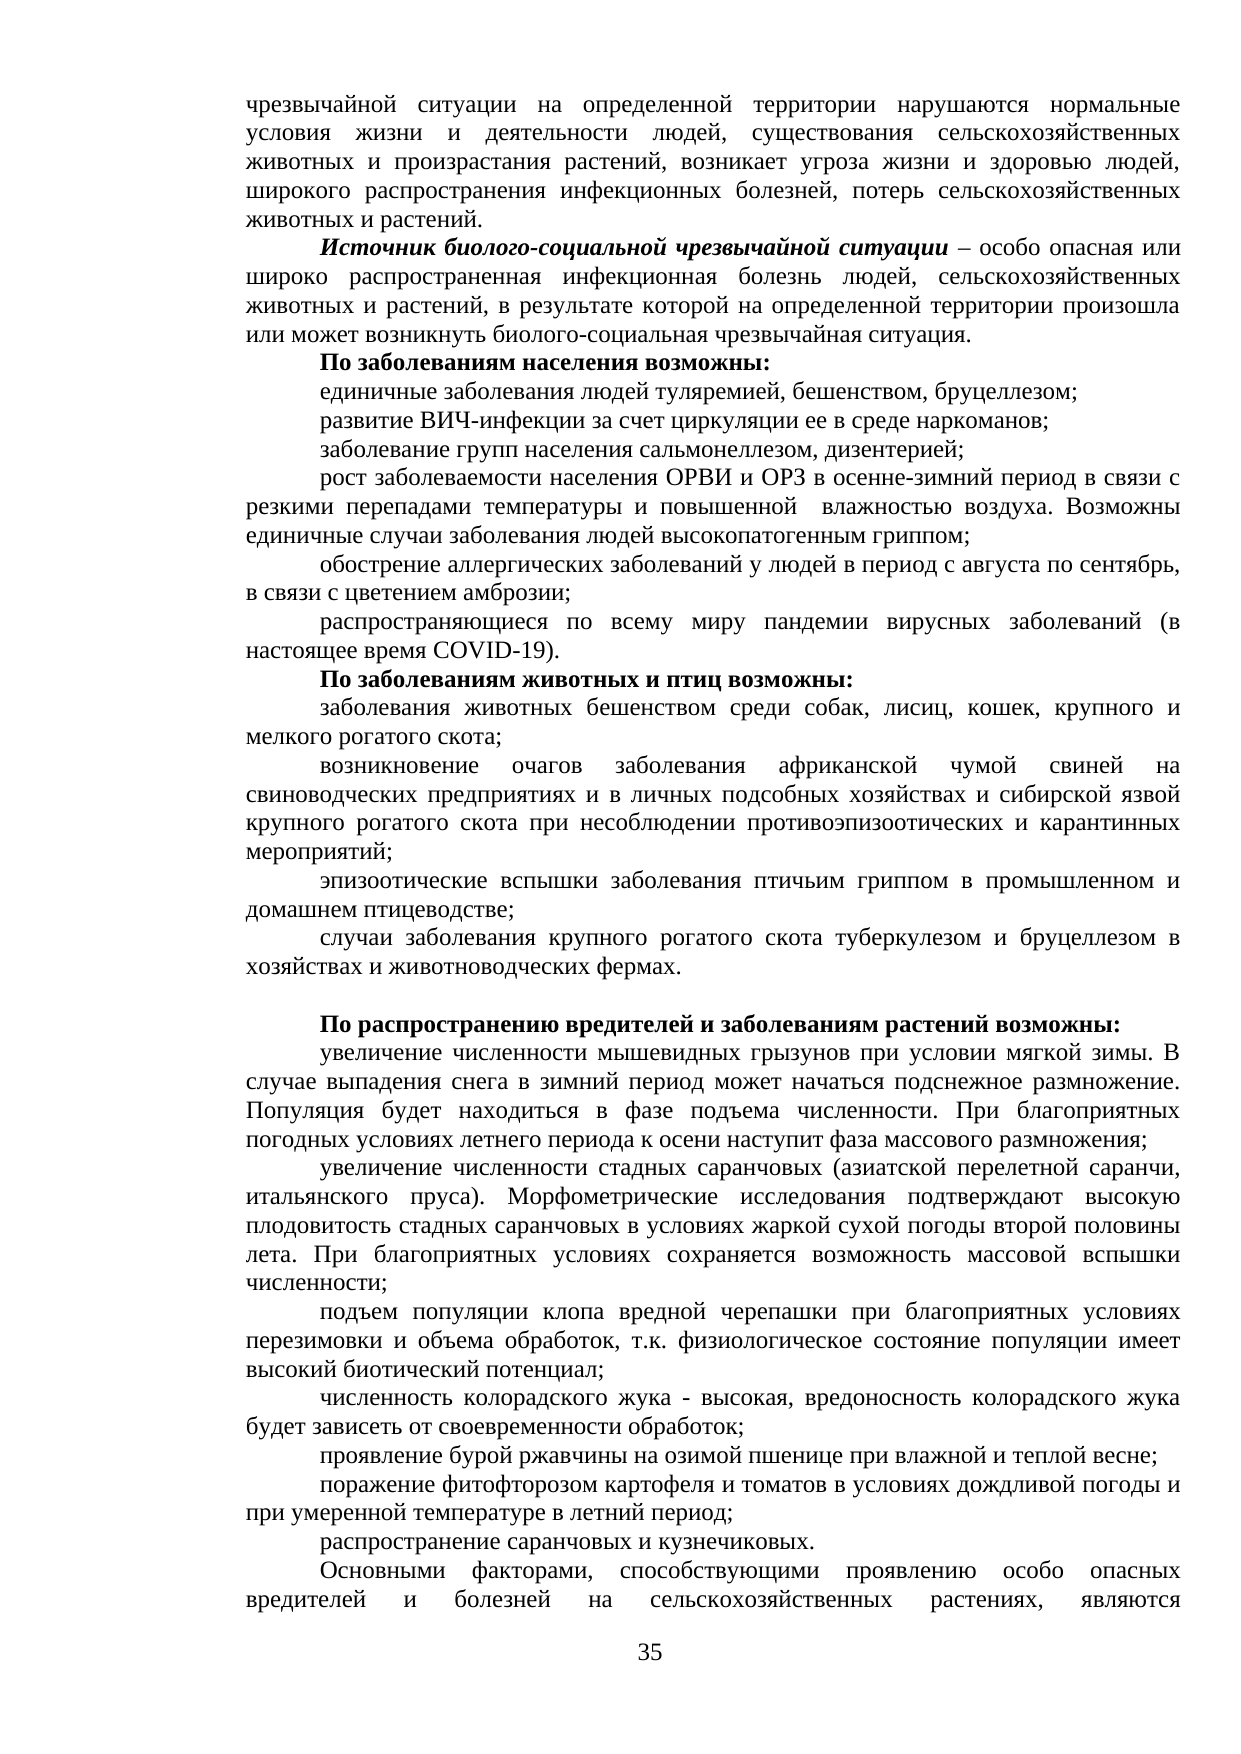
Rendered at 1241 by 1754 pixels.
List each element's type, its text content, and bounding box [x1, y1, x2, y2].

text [246, 89, 1181, 232]
text случаи заболевания крупного рогатого скота туберкулезом и бруцеллезом в хозяйствах и животноводческих фермах. [246, 922, 1181, 980]
text распространяющиеся по всему миру пандемии вирусных заболеваний (в настоящее время COVID-19). [246, 606, 1181, 664]
text возникновение очагов заболевания африканской чумой свиней на свиноводческих предприятиях и в личных подсобных хозяйствах и сибирской язвой крупного рогатого скота при несоблюдении противоэпизоотических и карантинных мероприятий; [246, 750, 1181, 865]
text увеличение численности мышевидных грызунов при условии мягкой зимы. В случае выпадения снега в зимний период может начаться подснежное размножение. Популяция будет находиться в фазе подъема численности. При благоприятных погодных условиях летнего периода к осени наступит фаза массового размножения; [246, 1037, 1181, 1152]
text единичные заболевания людей туляремией, бешенством, бруцеллезом; [246, 376, 1181, 405]
text подъем популяции клопа вредной черепашки при благоприятных условиях перезимовки и объема обработок, т.к. физиологическое состояние популяции имеет высокий биотический потенциал; [246, 1296, 1181, 1382]
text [246, 1555, 1181, 1612]
text численность колорадского жука - высокая, вредоносность колорадского жука будет зависеть от своевременности обработок; [246, 1382, 1181, 1440]
text По распространению вредителей и заболеваниям растений возможны: [246, 1009, 1181, 1037]
text заболевания животных бешенством среди собак, лисиц, кошек, крупного и мелкого рогатого скота; [246, 692, 1181, 750]
text увеличение численности стадных саранчовых (азиатской перелетной саранчи, итальянского пруса). Морфометрические исследования подтверждают высокую плодовитость стадных саранчовых в условиях жаркой сухой погоды второй половины лета. При благоприятных условиях сохраняется возможность массовой вспышки численности; [246, 1152, 1181, 1296]
text проявление бурой ржавчины на озимой пшенице при влажной и теплой весне; [246, 1440, 1181, 1469]
text Источник биолого-социальной чрезвычайной ситуации – особо опасная или широко распространенная инфекционная болезнь людей, сельскохозяйственных животных и растений, в результате которой на определенной территории произошла или может возникнуть биолого-социальная чрезвычайная ситуация. [246, 232, 1181, 347]
text развитие ВИЧ-инфекции за счет циркуляции ее в среде наркоманов; [246, 405, 1181, 434]
text заболевание групп населения сальмонеллезом, дизентерией; [246, 434, 1181, 462]
text рост заболеваемости населения ОРВИ и ОРЗ в осенне-зимний период в связи с резкими перепадами температуры и повышенной влажностью воздуха. Возможны единичные случаи заболевания людей высокопатогенным гриппом; [246, 462, 1181, 549]
text обострение аллергических заболеваний у людей в период с августа по сентябрь, в связи с цветением амброзии; [246, 549, 1181, 606]
text эпизоотические вспышки заболевания птичьим гриппом в промышленном и домашнем птицеводстве; [246, 865, 1181, 922]
text По заболеваниям населения возможны: [246, 347, 1181, 376]
text распространение саранчовых и кузнечиковых. [246, 1526, 1181, 1555]
text поражение фитофторозом картофеля и томатов в условиях дождливой погоды и при умеренной температуре в летний период; [246, 1469, 1181, 1526]
text По заболеваниям животных и птиц возможны: [246, 664, 1181, 692]
